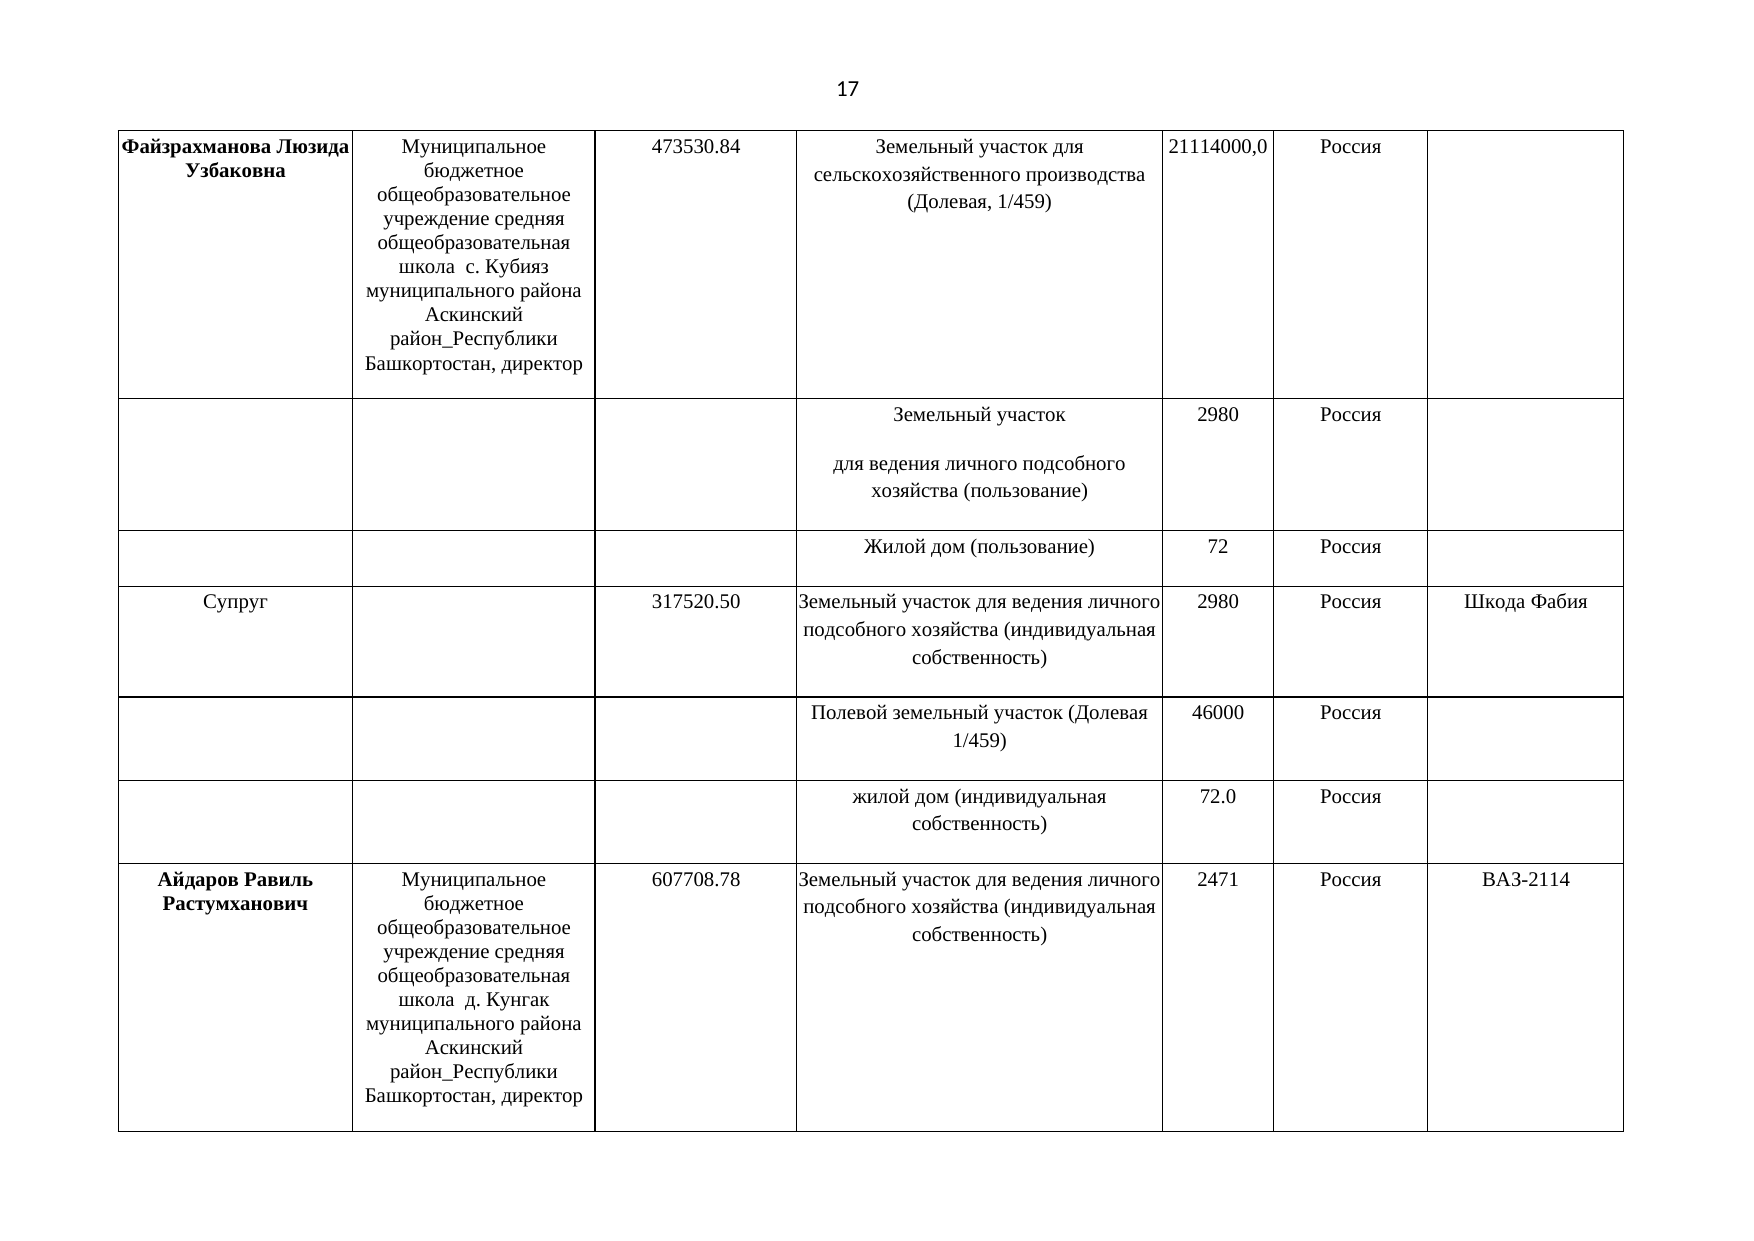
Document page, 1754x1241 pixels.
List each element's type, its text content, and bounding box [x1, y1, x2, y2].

table_cell Муниципальное бюджетное общеобразовательное учреждение средняя общеобразовательная школа д. Кунгак муниципального района Аскинский район_Республики Башкортостан, директор [353, 864, 594, 1131]
table_cell [119, 399, 352, 530]
table_cell Супруг [119, 587, 352, 696]
table_cell Айдаров Равиль Растумханович [119, 864, 352, 1131]
table_cell Россия [1274, 864, 1427, 1131]
table_cell Шкода Фабия [1428, 587, 1623, 696]
table_cell 2980 [1163, 399, 1273, 530]
table_cell [596, 781, 796, 863]
table_cell [353, 698, 594, 779]
table_cell [1428, 531, 1623, 586]
table_cell [1428, 698, 1623, 779]
table_cell Полевой земельный участок (Долевая 1/459) [797, 698, 1162, 779]
table_cell Россия [1274, 399, 1427, 530]
table_cell Муниципальное бюджетное общеобразовательное учреждение средняя общеобразовательная школа с. Кубияз муниципального района Аскинский район_Республики Башкортостан, директор [353, 131, 594, 398]
table_cell 2980 [1163, 587, 1273, 696]
table_cell Земельный участок для ведения личного подсобного хозяйства (индивидуальная собственность) [797, 864, 1162, 1131]
table_cell Россия [1274, 131, 1427, 398]
table_cell [353, 781, 594, 863]
table_cell Файзрахманова Люзида Узбаковна [119, 131, 352, 398]
table_cell [119, 531, 352, 586]
table_cell 317520.50 [596, 587, 796, 696]
table_cell [353, 587, 594, 696]
table_cell [596, 399, 796, 530]
table_cell 2471 [1163, 864, 1273, 1131]
table_cell Россия [1274, 531, 1427, 586]
table_cell 72.0 [1163, 781, 1273, 863]
table_cell Земельный участок для ведения личного подсобного хозяйства (пользование) [797, 399, 1162, 530]
table_cell [353, 531, 594, 586]
table_cell 607708.78 [596, 864, 796, 1131]
table_cell [119, 698, 352, 779]
table_cell жилой дом (индивидуальная собственность) [797, 781, 1162, 863]
table_cell [596, 698, 796, 779]
table_cell [1428, 131, 1623, 398]
table_cell [119, 781, 352, 863]
table_cell ВАЗ-2114 [1428, 864, 1623, 1131]
table_cell 21114000,0 [1163, 131, 1273, 398]
table_cell [1428, 399, 1623, 530]
table_cell Жилой дом (пользование) [797, 531, 1162, 586]
table_cell [353, 399, 594, 530]
table_cell Россия [1274, 698, 1427, 779]
table_cell Земельный участок для ведения личного подсобного хозяйства (индивидуальная собственность) [797, 587, 1162, 696]
table_cell Россия [1274, 781, 1427, 863]
table_cell 473530.84 [596, 131, 796, 398]
table_cell [596, 531, 796, 586]
table_cell Земельный участок для сельскохозяйственного производства (Долевая, 1/459) [797, 131, 1162, 398]
table_cell 72 [1163, 531, 1273, 586]
table_cell 46000 [1163, 698, 1273, 779]
table_cell [1428, 781, 1623, 863]
table_cell Россия [1274, 587, 1427, 696]
